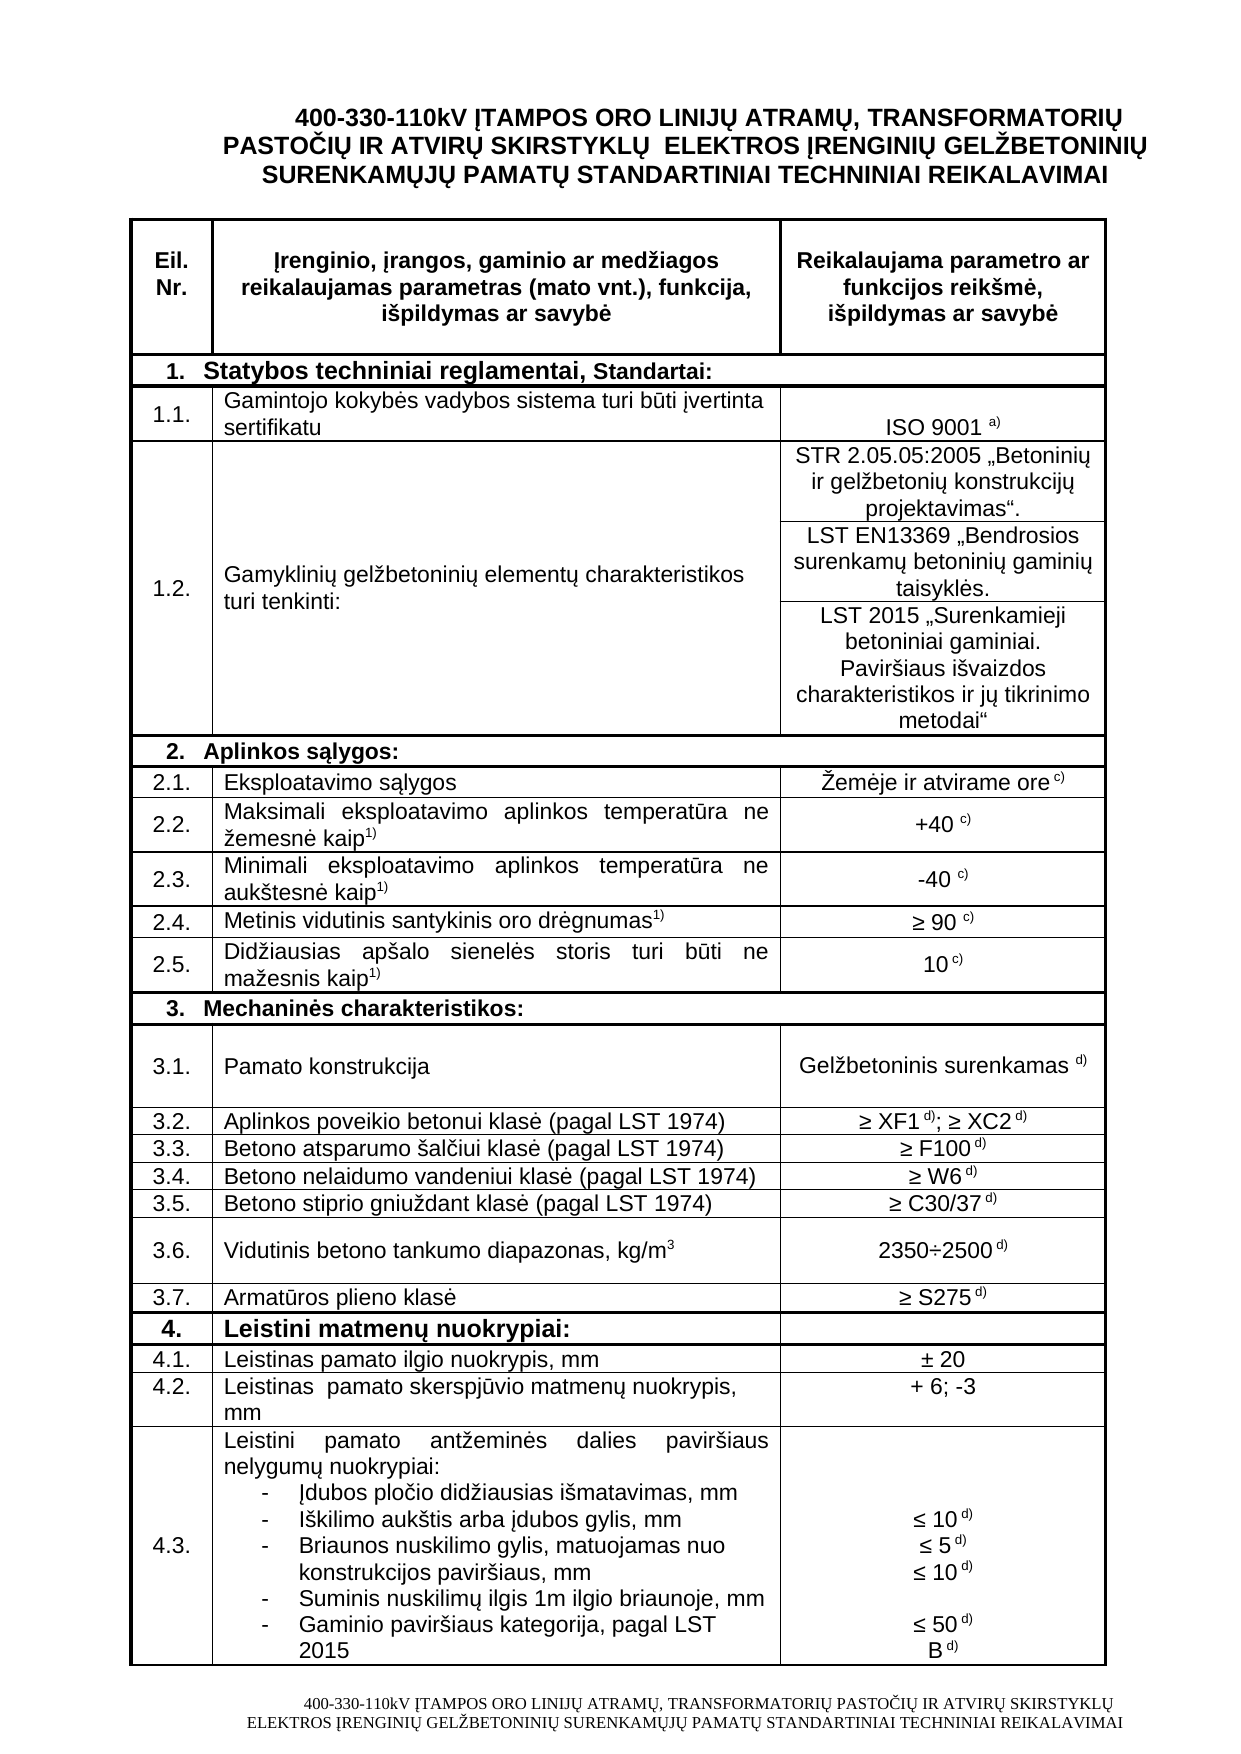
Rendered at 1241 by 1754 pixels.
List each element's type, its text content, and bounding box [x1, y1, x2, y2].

table_cell 3.4. [133, 1163, 212, 1189]
table_cell Minimali eksploatavimo aplinkos temperatūra ne aukštesnė kaip1) [213, 853, 780, 905]
table_cell 2.4. [133, 907, 212, 937]
table_cell -40 c) [781, 853, 1104, 905]
table_cell 10 c) [781, 938, 1104, 991]
table_cell 3.6. [133, 1218, 212, 1283]
table_cell Vidutinis betono tankumo diapazonas, kg/m3 [213, 1218, 780, 1283]
table_cell STR 2.05.05:2005 „Betoninių ir gelžbetonių konstrukcijų projektavimas“. [781, 442, 1104, 521]
table_cell Mechaninės charakteristikos: [133, 994, 1104, 1022]
table_cell Betono atsparumo šalčiui klasė (pagal LST 1974) [213, 1135, 780, 1162]
table_cell 2350÷2500 d) [781, 1218, 1104, 1283]
table_cell Armatūros plieno klasė [213, 1284, 780, 1311]
table_header Reikalaujama parametro ar funkcijos reikšmė, išpildymas ar savybė [782, 221, 1104, 352]
table_cell Betono stiprio gniuždant klasė (pagal LST 1974) [213, 1190, 780, 1217]
table_cell 4. [133, 1314, 212, 1342]
table_cell ISO 9001 a) [781, 388, 1104, 440]
table_cell ≥ 90 c) [781, 907, 1104, 937]
table_cell ≥ W6 d) [781, 1163, 1104, 1189]
table_cell 4.3. [133, 1427, 212, 1664]
table_cell ≥ S275 d) [781, 1284, 1104, 1311]
table_cell Pamato konstrukcija [213, 1026, 780, 1107]
table_cell Maksimali eksploatavimo aplinkos temperatūra ne žemesnė kaip1) [213, 798, 780, 851]
table_cell 4.2. [133, 1373, 212, 1426]
table_cell 1.2. [133, 442, 212, 734]
table_cell Didžiausias apšalo sienelės storis turi būti ne mažesnis kaip1) [213, 938, 780, 991]
table_cell ≥ F100 d) [781, 1135, 1104, 1162]
table_header Įrenginio, įrangos, gaminio ar medžiagos reikalaujamas parametras (mato vnt.), funkcija, išpildymas ar savybė [214, 221, 779, 352]
table_cell 3.3. [133, 1135, 212, 1162]
table_cell 2.1. [133, 768, 212, 797]
table_cell Gamyklinių gelžbetoninių elementų charakteristikos turi tenkinti: [213, 442, 780, 734]
table_cell ≥ XF1 d); ≥ XC2 d) [781, 1108, 1104, 1134]
table_cell ≤ 10 d) ≤ 5 d) ≤ 10 d) ≤ 50 d) B d) [781, 1427, 1104, 1664]
table_cell 2.2. [133, 798, 212, 851]
table_cell Statybos techniniai reglamentai, Standartai: [133, 356, 1104, 384]
table_cell 3.1. [133, 1026, 212, 1107]
table_cell Žemėje ir atvirame ore c) [781, 768, 1104, 797]
table_cell Betono nelaidumo vandeniui klasė (pagal LST 1974) [213, 1163, 780, 1189]
table_cell [781, 1314, 1104, 1342]
table_cell 2.3. [133, 853, 212, 905]
table_cell ≥ C30/37 d) [781, 1190, 1104, 1217]
table_cell LST EN13369 „Bendrosios surenkamų betoninių gaminių taisyklės. [781, 522, 1104, 601]
table_cell 3.5. [133, 1190, 212, 1217]
table_header Eil. Nr. [133, 221, 211, 352]
table_cell Aplinkos sąlygos: [133, 737, 1104, 765]
table_cell Leistinas pamato skerspjūvio matmenų nuokrypis, mm [213, 1373, 780, 1426]
table_cell Leistini pamato antžeminės dalies paviršiaus nelygumų nuokrypiai: Įdubos pločio didžiausias išmatavimas, mm Iškilimo aukštis arba įdubos gylis, mm Briaunos nuskilimo gylis, matuojamas nuo konstrukcijos paviršiaus, mm Suminis nuskilimų ilgis 1m ilgio briaunoje, mm Gaminio paviršiaus kategorija, pagal LST 2015 [213, 1427, 780, 1664]
table_cell +40 c) [781, 798, 1104, 851]
table_cell Gamintojo kokybės vadybos sistema turi būti įvertinta sertifikatu [213, 388, 780, 440]
table_cell 1.1. [133, 388, 212, 440]
table_cell LST 2015 „Surenkamieji betoniniai gaminiai. Paviršiaus išvaizdos charakteristikos ir jų tikrinimo metodai“ [781, 602, 1104, 734]
table_cell Leistinas pamato ilgio nuokrypis, mm [213, 1346, 780, 1372]
table_cell 4.1. [133, 1346, 212, 1372]
table_cell ± 20 [781, 1346, 1104, 1372]
table_cell 3.7. [133, 1284, 212, 1311]
table_cell Gelžbetoninis surenkamas d) [781, 1026, 1104, 1107]
table_cell Aplinkos poveikio betonui klasė (pagal LST 1974) [213, 1108, 780, 1134]
table_cell 3.2. [133, 1108, 212, 1134]
table_cell Metinis vidutinis santykinis oro drėgnumas1) [213, 907, 780, 937]
table_cell + 6; -3 [781, 1373, 1104, 1426]
text 400-330-110kV ĮTAMPOS ORO LINIJŲ ATRAMŲ, TRANSFORMATORIŲ PASTOČIŲ IR ATVIRŲ SKIRSTYKLŲ ELEKTROS ĮRENGINIŲ GELŽBETONINIŲ SURENKAMŲJŲ PAMATŲ STANDARTINIAI TECHNINIAI REIKALAVIMAI [218, 103, 1152, 189]
table_cell Leistini matmenų nuokrypiai: [213, 1314, 780, 1342]
table_cell Eksploatavimo sąlygos [213, 768, 780, 797]
table_cell 2.5. [133, 938, 212, 991]
